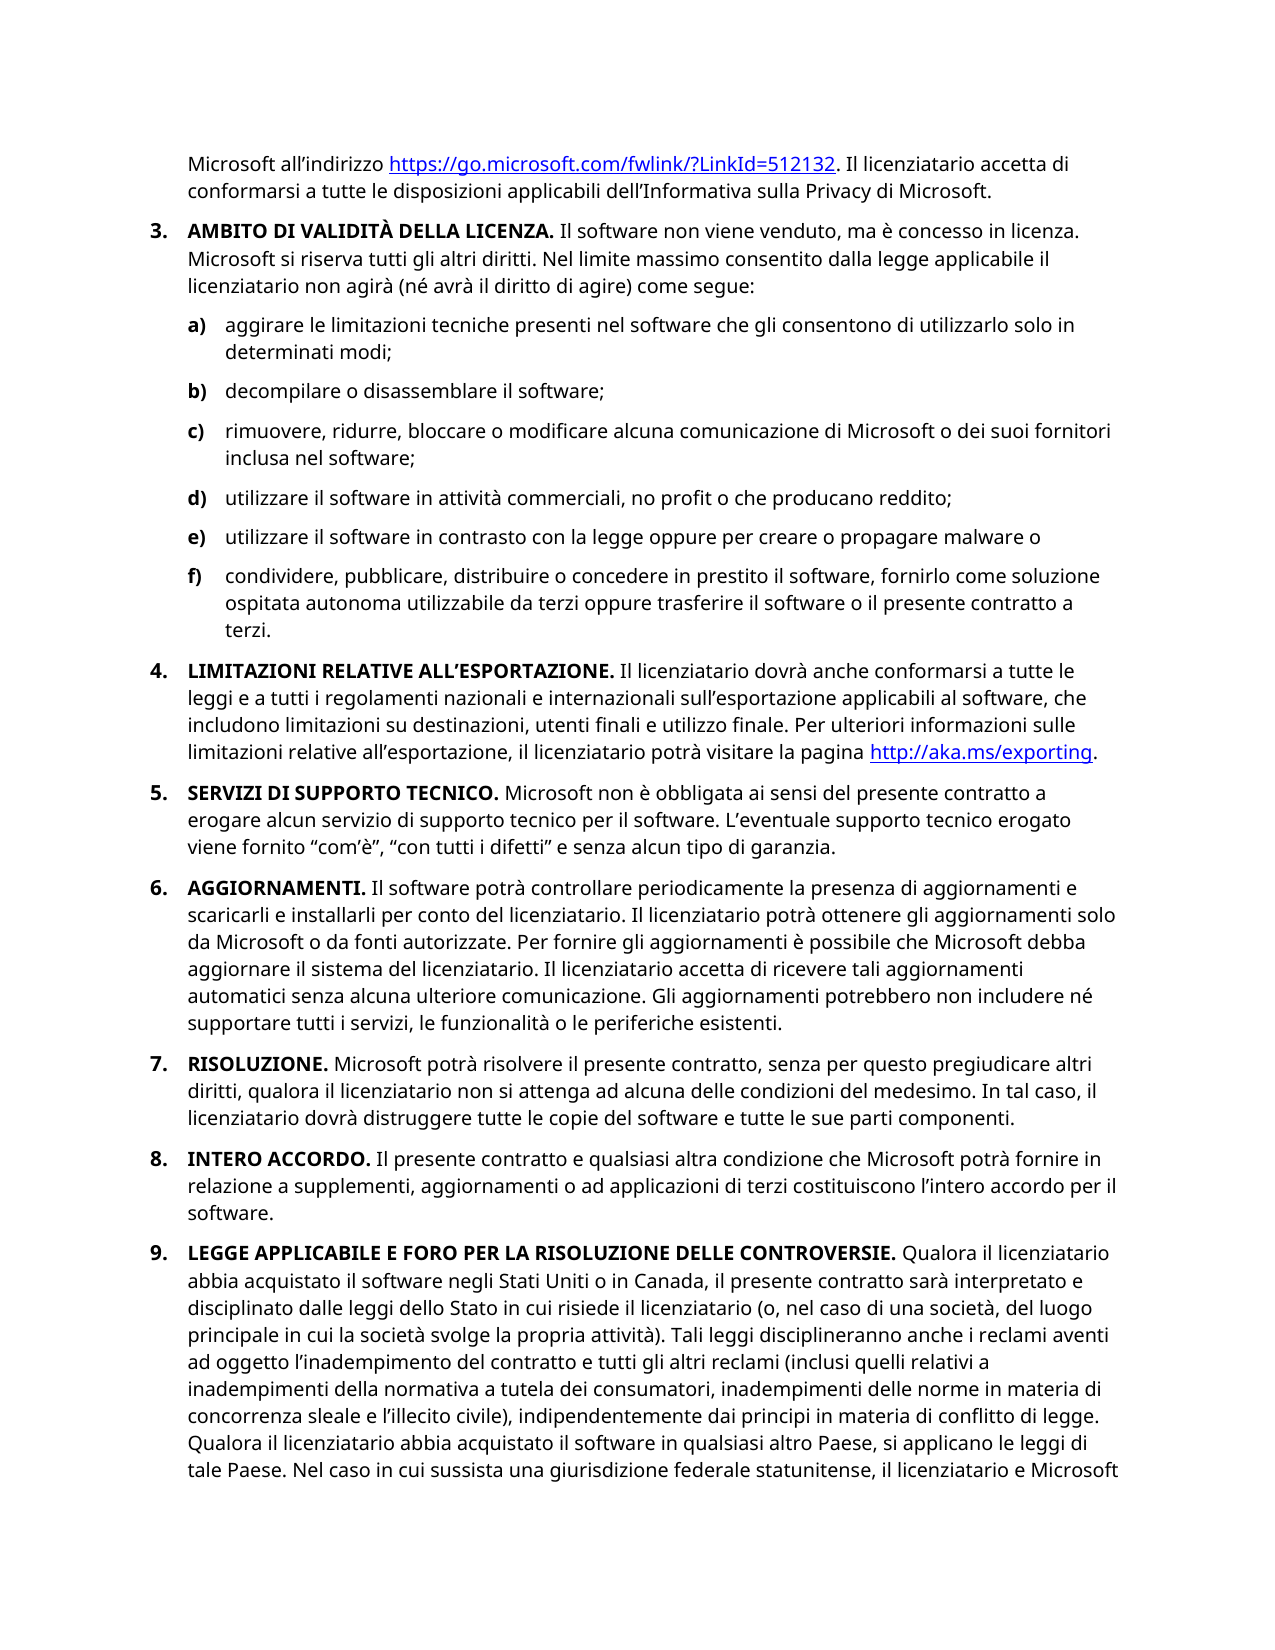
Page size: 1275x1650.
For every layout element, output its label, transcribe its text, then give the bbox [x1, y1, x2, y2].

subtitle INTERO ACCORDO. Il presente contratto e qualsiasi altra condizione che Microsoft potrà fornire in relazione a supplementi, aggiornamenti o ad applicazioni di terzi costituiscono l’intero accordo per il software. [150, 1144, 1125, 1226]
subtitle AMBITO DI VALIDITÀ DELLA LICENZA. Il software non viene venduto, ma è concesso in licenza. Microsoft si riserva tutti gli altri diritti. Nel limite massimo consentito dalla legge applicabile il licenziatario non agirà (né avrà il diritto di agire) come segue: [150, 216, 1125, 299]
list aggirare le limitazioni tecniche presenti nel software che gli consentono di utilizzarlo solo in determinati modi; [187, 311, 1125, 365]
list utilizzare il software in contrasto con la legge oppure per creare o propagare malware o [187, 523, 1125, 550]
subtitle LIMITAZIONI RELATIVE ALL’ESPORTAZIONE. Il licenziatario dovrà anche conformarsi a tutte le leggi e a tutti i regolamenti nazionali e internazionali sull’esportazione applicabili al software, che includono limitazioni su destinazioni, utenti finali e utilizzo finale. Per ulteriori informazioni sulle limitazioni relative all’esportazione, il licenziatario potrà visitare la pagina http://aka.ms/exporting. [150, 656, 1125, 766]
list rimuovere, ridurre, bloccare o modificare alcuna comunicazione di Microsoft o dei suoi fornitori inclusa nel software; [187, 417, 1125, 471]
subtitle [150, 150, 1125, 204]
subtitle AGGIORNAMENTI. Il software potrà controllare periodicamente la presenza di aggiornamenti e scaricarli e installarli per conto del licenziatario. Il licenziatario potrà ottenere gli aggiornamenti solo da Microsoft o da fonti autorizzate. Per fornire gli aggiornamenti è possibile che Microsoft debba aggiornare il sistema del licenziatario. Il licenziatario accetta di ricevere tali aggiornamenti automatici senza alcuna ulteriore comunicazione. Gli aggiornamenti potrebbero non includere né supportare tutti i servizi, le funzionalità o le periferiche esistenti. [150, 873, 1125, 1036]
list condividere, pubblicare, distribuire o concedere in prestito il software, fornirlo come soluzione ospitata autonoma utilizzabile da terzi oppure trasferire il software o il presente contratto a terzi. [187, 563, 1125, 644]
list decompilare o disassemblare il software; [187, 378, 1125, 405]
subtitle SERVIZI DI SUPPORTO TECNICO. Microsoft non è obbligata ai sensi del presente contratto a erogare alcun servizio di supporto tecnico per il software. L’eventuale supporto tecnico erogato viene fornito “com’è”, “con tutti i difetti” e senza alcun tipo di garanzia. [150, 778, 1125, 860]
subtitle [150, 1238, 1125, 1483]
subtitle RISOLUZIONE. Microsoft potrà risolvere il presente contratto, senza per questo pregiudicare altri diritti, qualora il licenziatario non si attenga ad alcuna delle condizioni del medesimo. In tal caso, il licenziatario dovrà distruggere tutte le copie del software e tutte le sue parti componenti. [150, 1049, 1125, 1131]
list utilizzare il software in attività commerciali, no profit o che producano reddito; [187, 484, 1125, 511]
